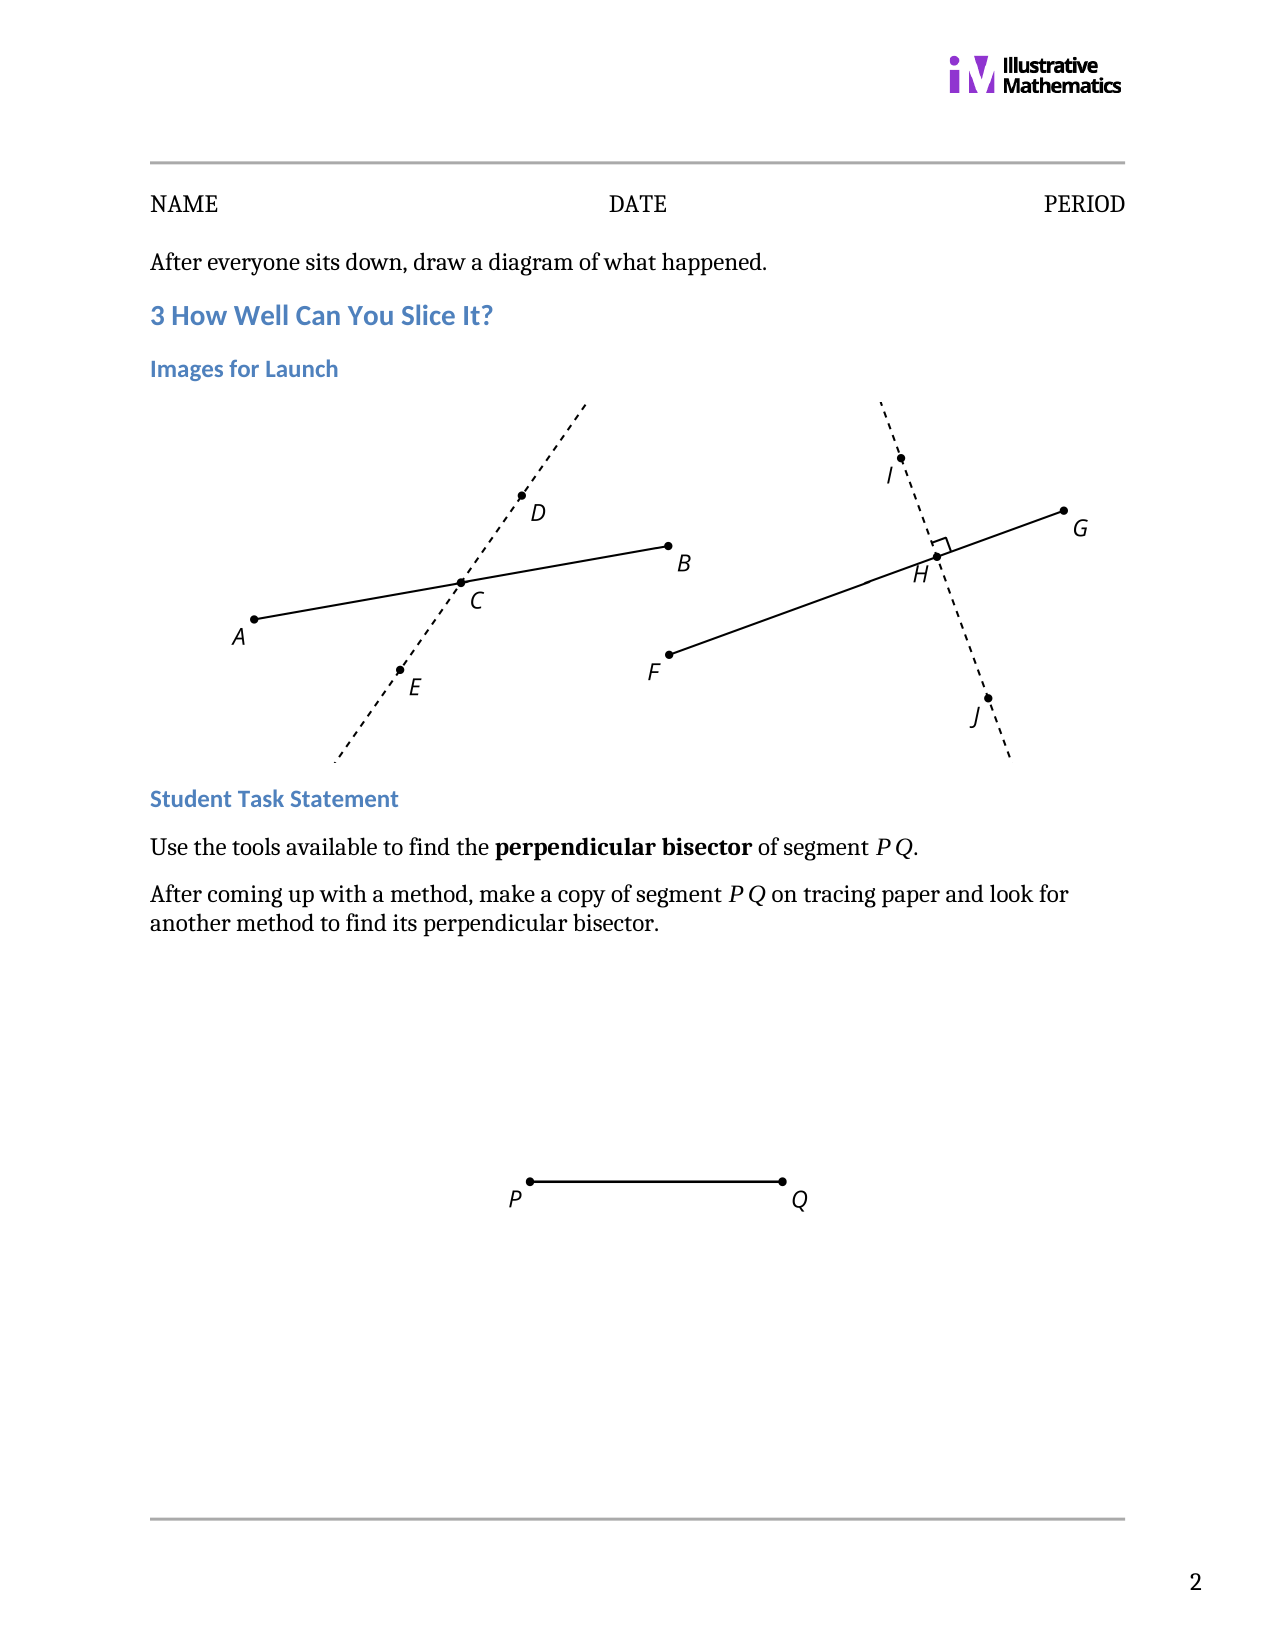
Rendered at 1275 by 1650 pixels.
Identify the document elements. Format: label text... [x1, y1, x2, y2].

text After everyone sits down, draw a diagram of what happened. [150, 247, 1125, 276]
picture [168, 956, 1144, 1407]
picture [168, 402, 1144, 763]
subtitle Student Task Statement [150, 784, 1125, 814]
text After coming up with a method, make a copy of segment on tracing paper and look for another method to find its perpendicular bisector. [150, 880, 1125, 938]
text Use the tools available to find the perpendicular bisector of segment . [150, 833, 1125, 862]
subtitle Images for Launch [150, 353, 1125, 384]
subtitle 3 How Well Can You Slice It? [150, 297, 1125, 333]
picture [949, 55, 1121, 93]
